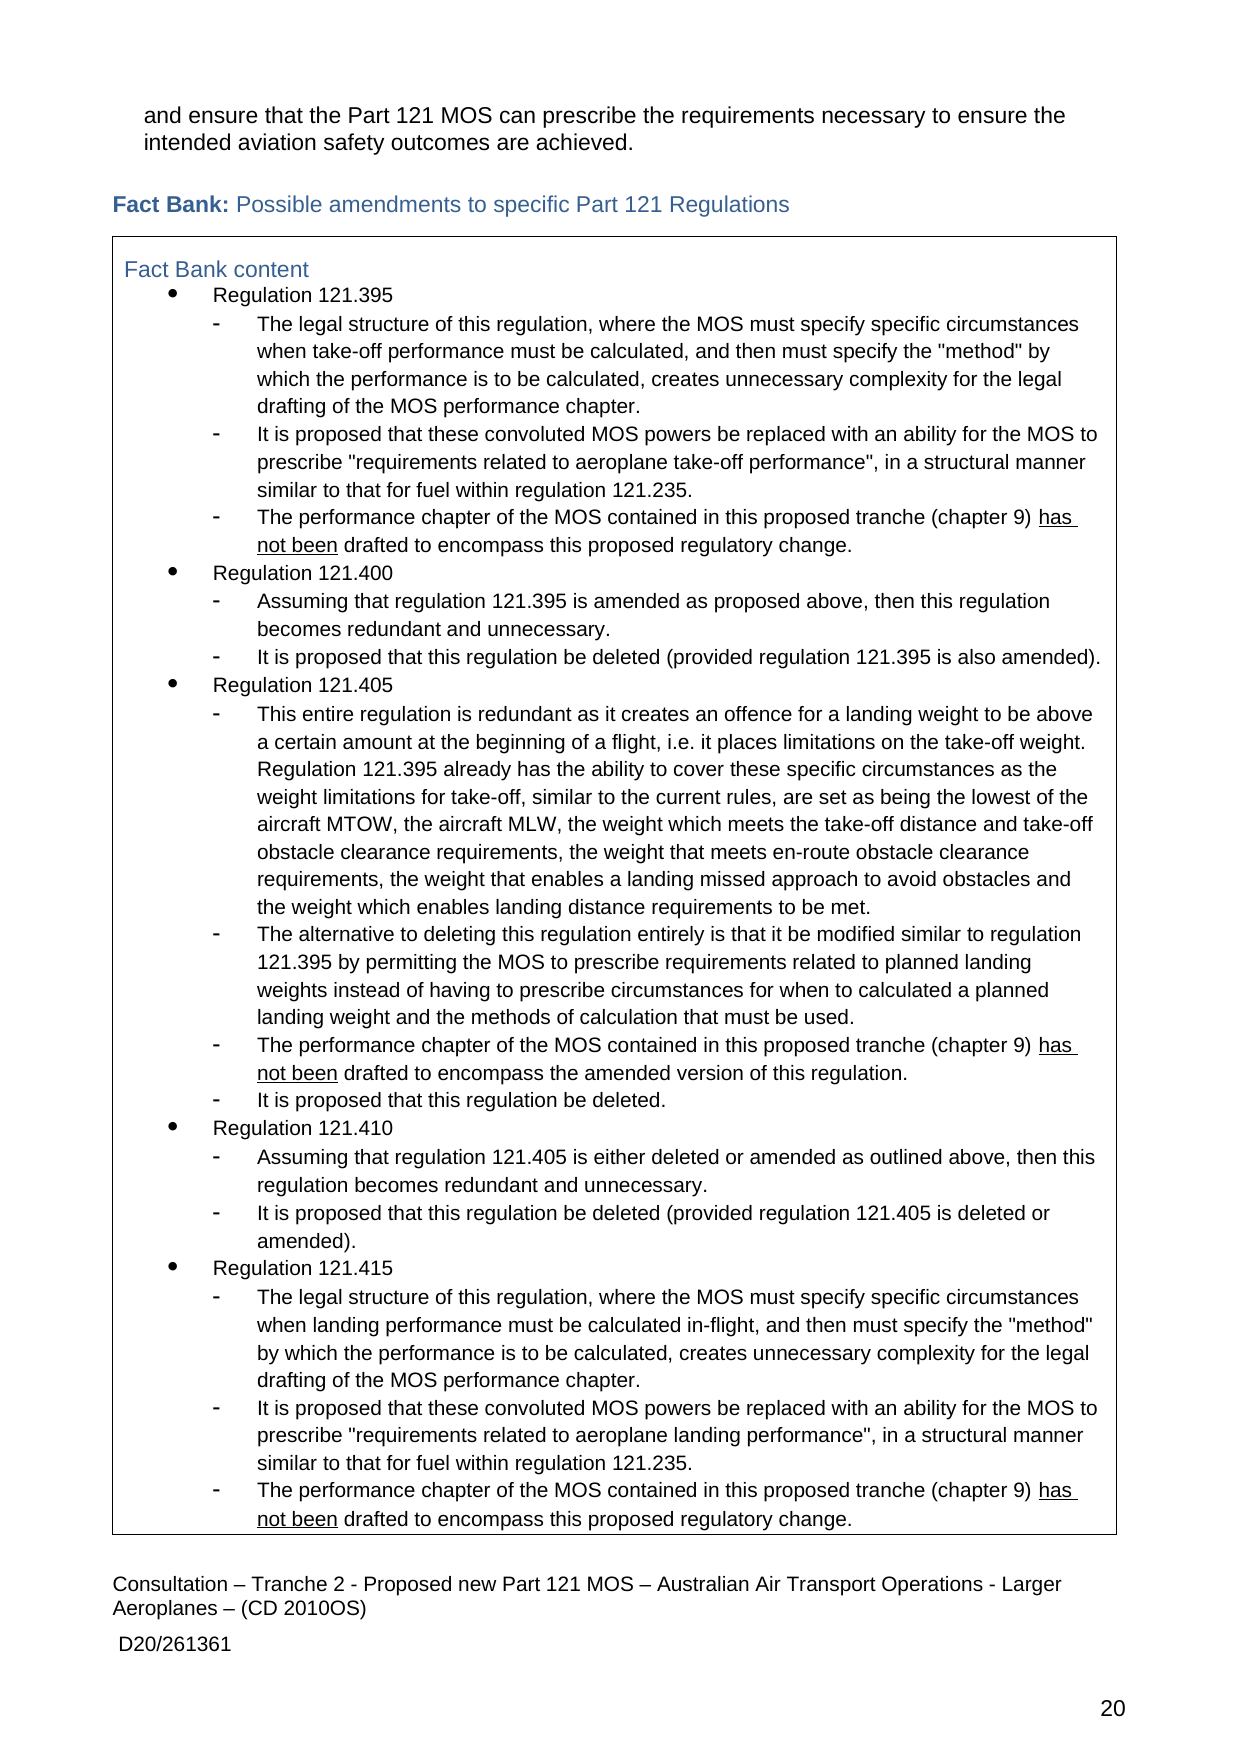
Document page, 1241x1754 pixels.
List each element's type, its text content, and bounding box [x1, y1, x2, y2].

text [143, 102, 1126, 155]
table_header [113, 237, 1116, 1534]
text Fact Bank: Possible amendments to specific Part 121 Regulations [112, 191, 1126, 217]
